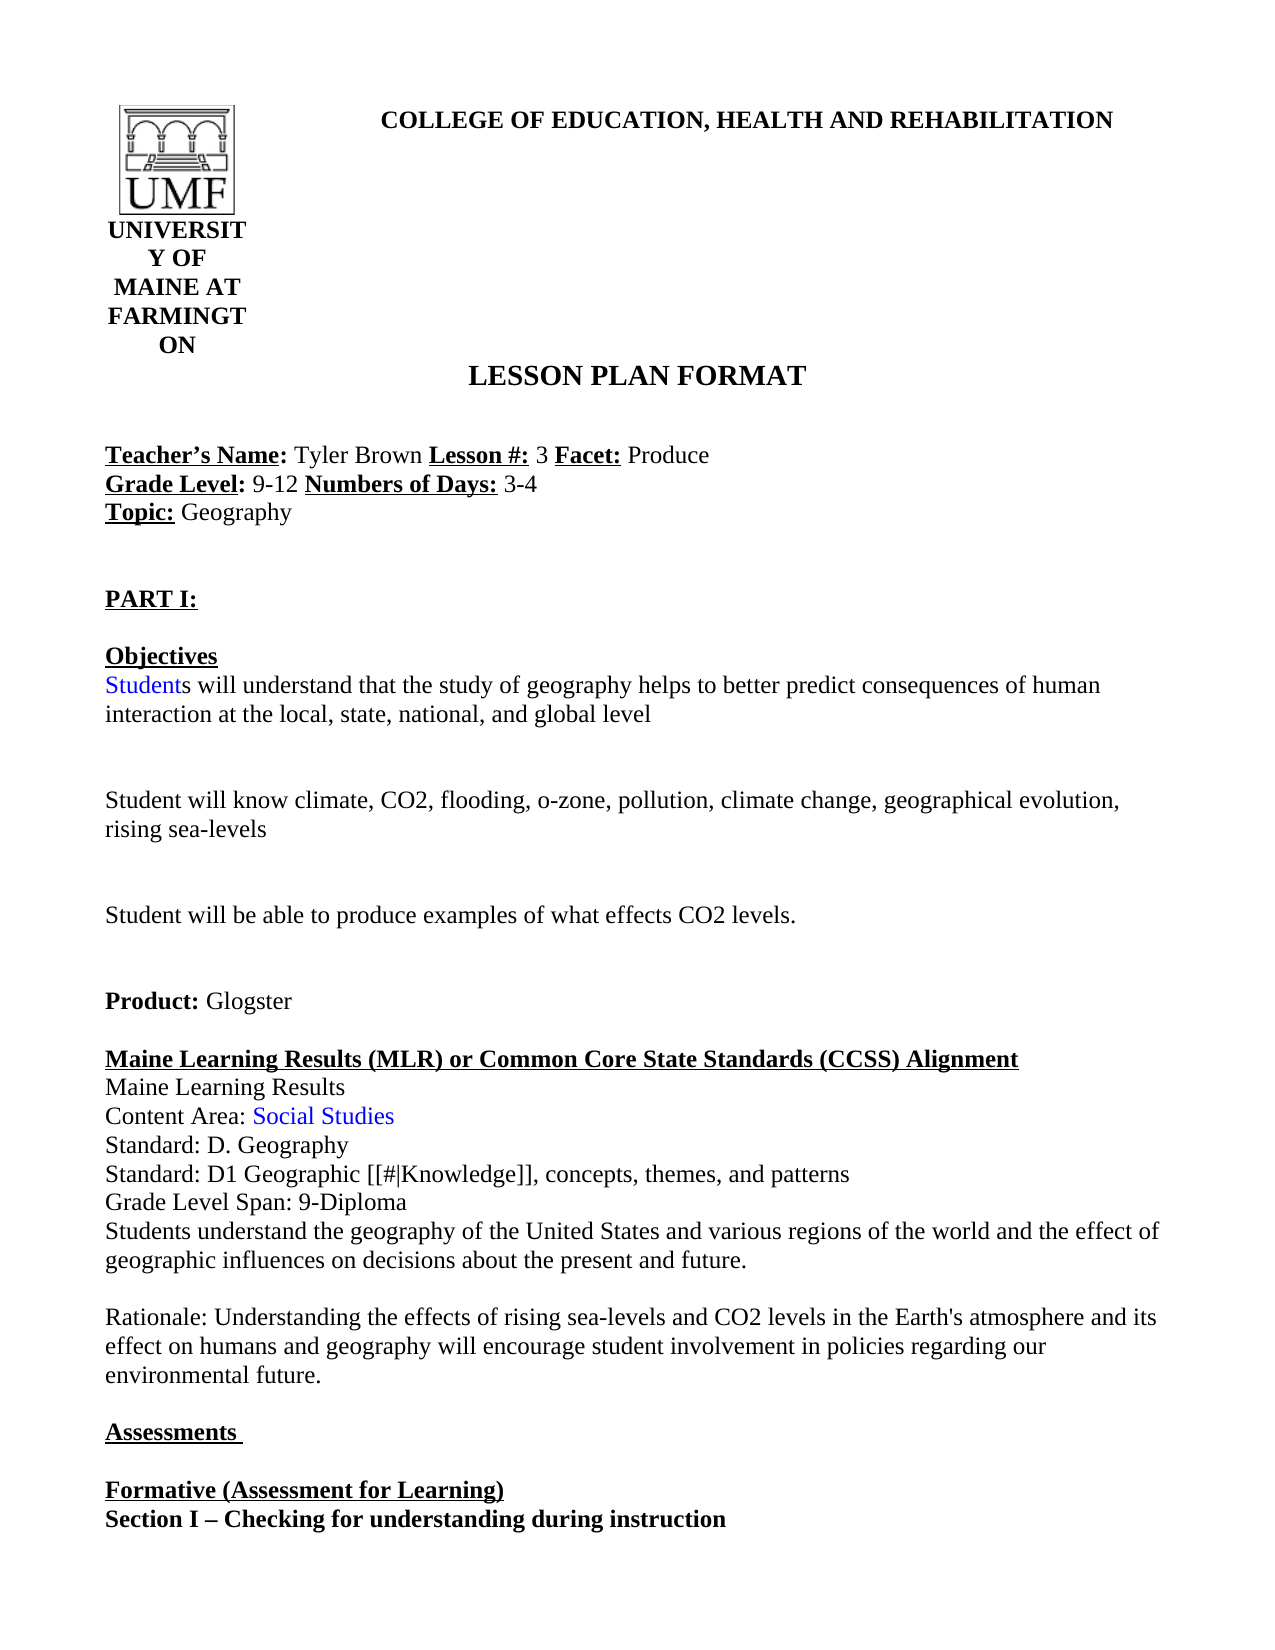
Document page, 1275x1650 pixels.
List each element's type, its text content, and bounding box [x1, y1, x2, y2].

text LESSON PLAN FORMAT [105, 358, 1170, 392]
text COLLEGE OF EDUCATION, HEALTH AND REHABILITATION [324, 105, 1170, 134]
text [105, 440, 1170, 1532]
picture [119, 105, 235, 215]
